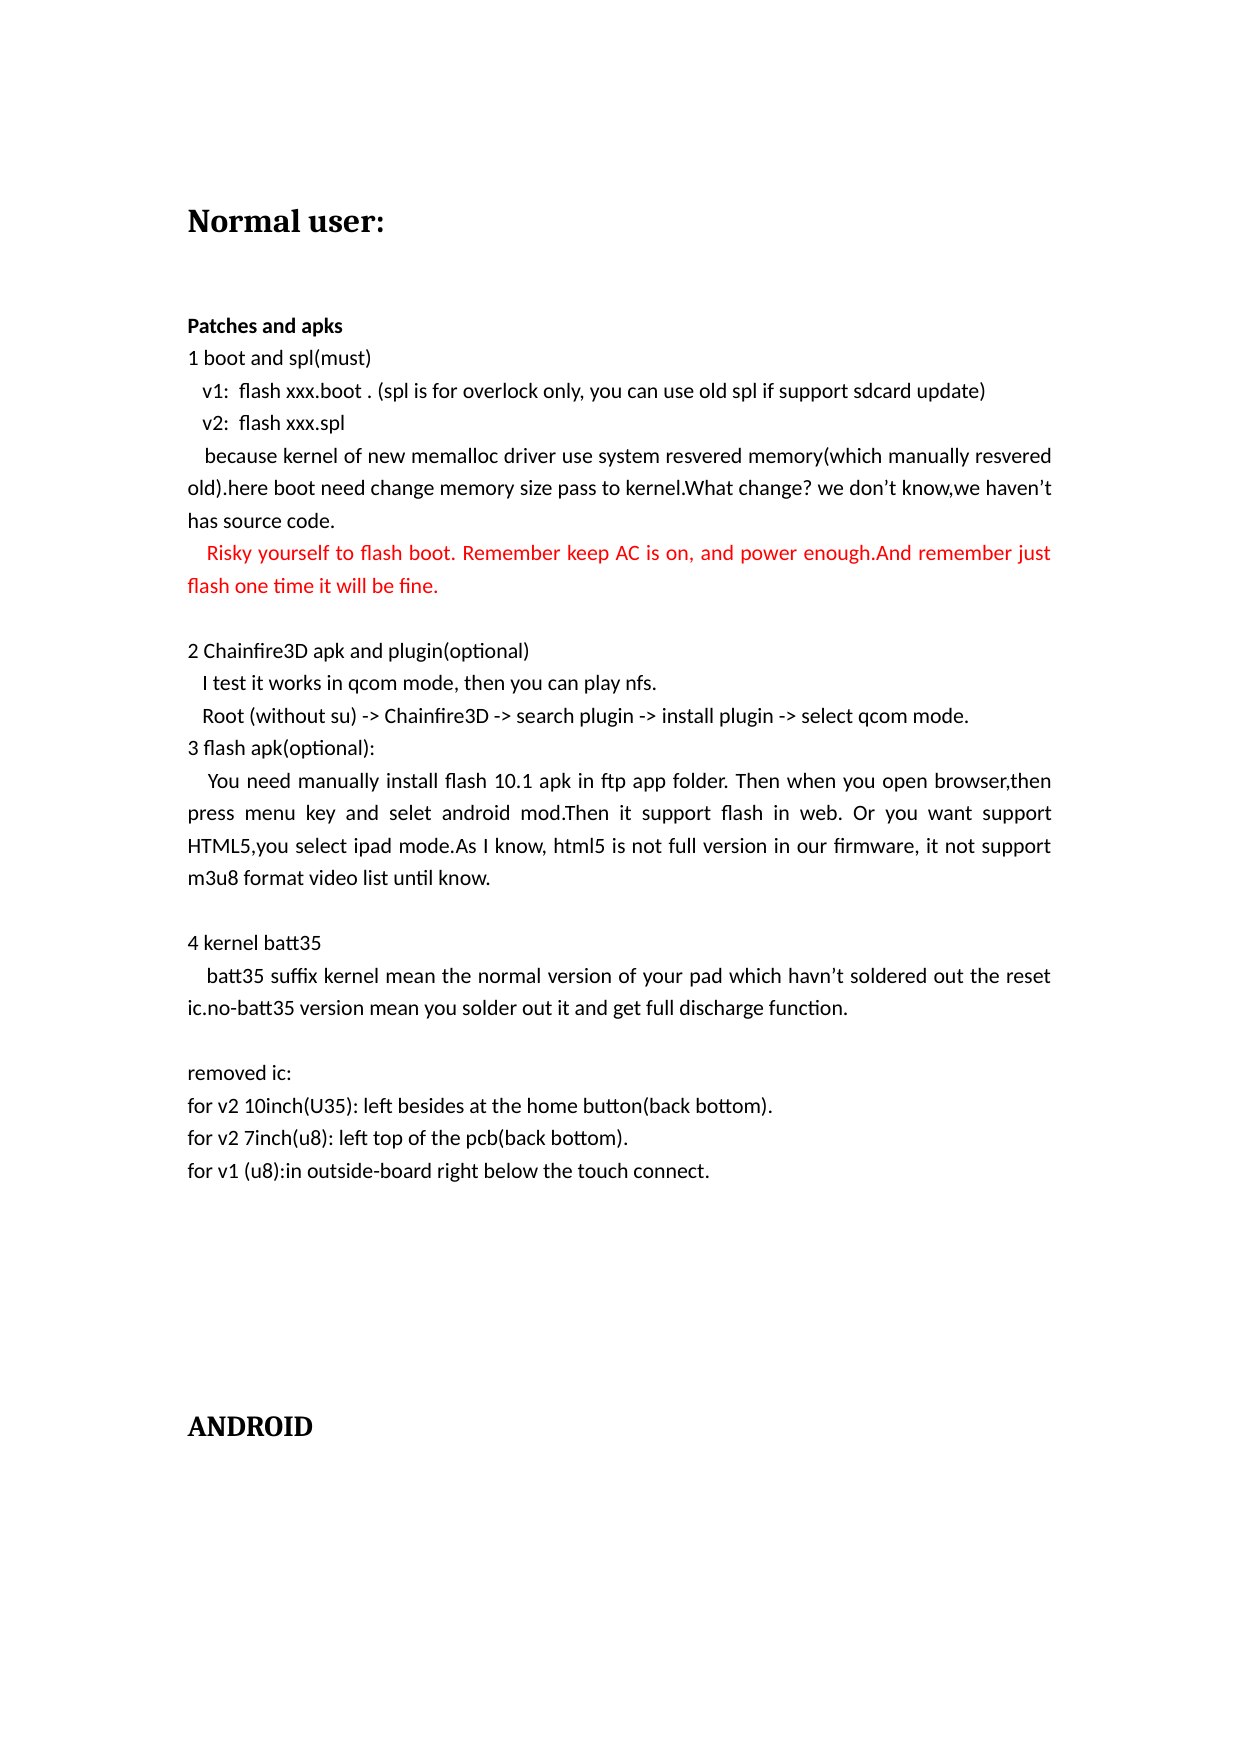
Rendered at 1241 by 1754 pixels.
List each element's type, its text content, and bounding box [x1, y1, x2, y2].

subtitle Normal user: [187, 189, 1053, 254]
text because kernel of new memalloc driver use system resvered memory(which manually resvered old).here boot need change memory size pass to kernel.What change? we don’t know,we haven’t has source code. [187, 439, 1053, 537]
text Root (without su) -> Chainfire3D -> search plugin -> install plugin -> select qcom mode. [187, 699, 1053, 732]
text I test it works in qcom mode, then you can play nfs. [187, 667, 1053, 699]
text 3 flash apk(optional): [187, 732, 1053, 764]
text batt35 suffix kernel mean the normal version of your pad which havn’t soldered out the reset ic.no-batt35 version mean you solder out it and get full discharge function. [187, 959, 1053, 1024]
subtitle ANDROID [187, 1395, 1053, 1460]
text Patches and apks [187, 309, 1053, 342]
text removed ic: for v2 10inch(U35): left besides at the home button(back bottom). for v2 7inch(u8): left top of the pcb(back bottom). for v1 (u8):in outside-board right below the touch connect. [187, 1057, 1053, 1187]
text 4 kernel batt35 [187, 927, 1053, 959]
text v1: flash xxx.boot . (spl is for overlock only, you can use old spl if support sdcard update) [187, 374, 1053, 407]
text 1 boot and spl(must) [187, 342, 1053, 374]
text v2: flash xxx.spl [187, 407, 1053, 439]
text 2 Chainfire3D apk and plugin(optional) [187, 634, 1053, 667]
text Risky yourself to flash boot. Remember keep AC is on, and power enough.And remember just flash one time it will be fine. [187, 537, 1053, 602]
text You need manually install flash 10.1 apk in ftp app folder. Then when you open browser,then press menu key and selet android mod.Then it support flash in web. Or you want support HTML5,you select ipad mode.As I know, html5 is not full version in our firmware, it not support m3u8 format video list until know. [187, 764, 1053, 894]
